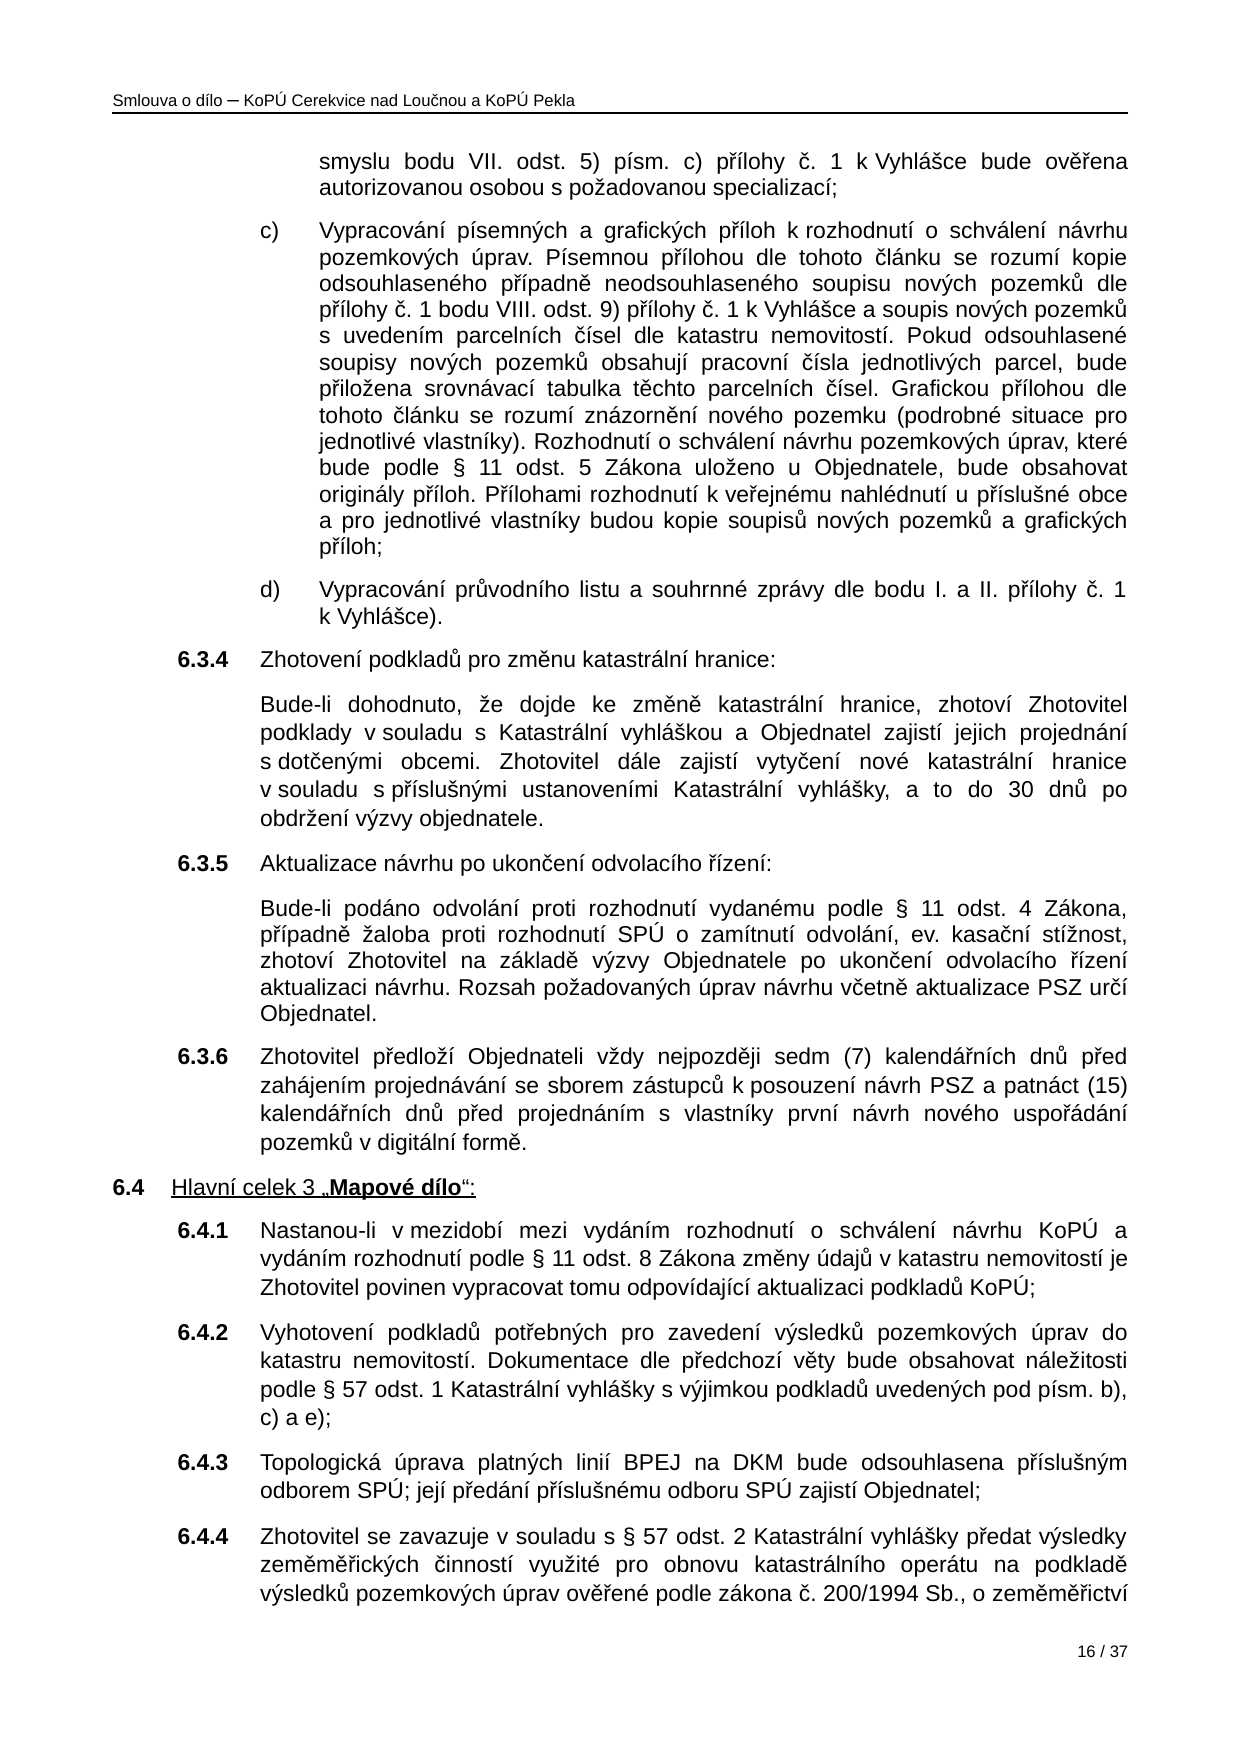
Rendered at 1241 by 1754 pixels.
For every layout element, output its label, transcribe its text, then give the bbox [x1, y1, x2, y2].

text Aktualizace návrhu po ukončení odvolacího řízení: [177, 850, 1128, 876]
list Vypracování průvodního listu a souhrnné zprávy dle bodu I. a II. přílohy č. 1 k Vyhlášce). [260, 576, 1128, 629]
list Vypracování písemných a grafických příloh k rozhodnutí o schválení návrhu pozemkových úprav. Písemnou přílohou dle tohoto článku se rozumí kopie odsouhlaseného případně neodsouhlaseného soupisu nových pozemků dle přílohy č. 1 bodu VIII. odst. 9) přílohy č. 1 k Vyhlášce a soupis nových pozemků s uvedením parcelních čísel dle katastru nemovitostí. Pokud odsouhlasené soupisy nových pozemků obsahují pracovní čísla jednotlivých parcel, bude přiložena srovnávací tabulka těchto parcelních čísel. Grafickou přílohou dle tohoto článku se rozumí znázornění nového pozemku (podrobné situace pro jednotlivé vlastníky). Rozhodnutí o schválení návrhu pozemkových úprav, které bude podle § 11 odst. 5 Zákona uloženo u Objednatele, bude obsahovat originály příloh. Přílohami rozhodnutí k veřejnému nahlédnutí u příslušné obce a pro jednotlivé vlastníky budou kopie soupisů nových pozemků a grafických příloh; [260, 217, 1128, 560]
text Zhotovení podkladů pro změnu katastrální hranice: [177, 646, 1128, 672]
text Zhotovitel předloží Objednateli vždy nejpozději sedm (7) kalendářních dnů před zahájením projednávání se sborem zástupců k posouzení návrh PSZ a patnáct (15) kalendářních dnů před projednáním s vlastníky první návrh nového uspořádání pozemků v digitální formě. [177, 1043, 1128, 1155]
text Vyhotovení podkladů potřebných pro zavedení výsledků pozemkových úprav do katastru nemovitostí. Dokumentace dle předchozí věty bude obsahovat náležitosti podle § 57 odst. 1 Katastrální vyhlášky s výjimkou podkladů uvedených pod písm. b), c) a e); [177, 1319, 1128, 1430]
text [177, 1523, 1128, 1606]
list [260, 148, 1128, 200]
text Topologická úprava platných linií BPEJ na DKM bude odsouhlasena příslušným odborem SPÚ; její předání příslušnému odboru SPÚ zajistí Objednatel; [177, 1449, 1128, 1504]
list Bude-li podáno odvolání proti rozhodnutí vydanému podle § 11 odst. 4 Zákona, případně žaloba proti rozhodnutí SPÚ o zamítnutí odvolání, ev. kasační stížnost, zhotoví Zhotovitel na základě výzvy Objednatele po ukončení odvolacího řízení aktualizaci návrhu. Rozsah požadovaných úprav návrhu včetně aktualizace PSZ určí Objednatel. [260, 895, 1128, 1027]
text Hlavní celek 3 „Mapové dílo“: [112, 1174, 1128, 1200]
list Bude-li dohodnuto, že dojde ke změně katastrální hranice, zhotoví Zhotovitel podklady v souladu s Katastrální vyhláškou a Objednatel zajistí jejich projednání s dotčenými obcemi. Zhotovitel dále zajistí vytyčení nové katastrální hranice v souladu s příslušnými ustanoveními Katastrální vyhlášky, a to do 30 dnů po obdržení výzvy objednatele. [260, 691, 1128, 831]
text Nastanou-li v mezidobí mezi vydáním rozhodnutí o schválení návrhu KoPÚ a vydáním rozhodnutí podle § 11 odst. 8 Zákona změny údajů v katastru nemovitostí je Zhotovitel povinen vypracovat tomu odpovídající aktualizaci podkladů KoPÚ; [177, 1217, 1128, 1300]
